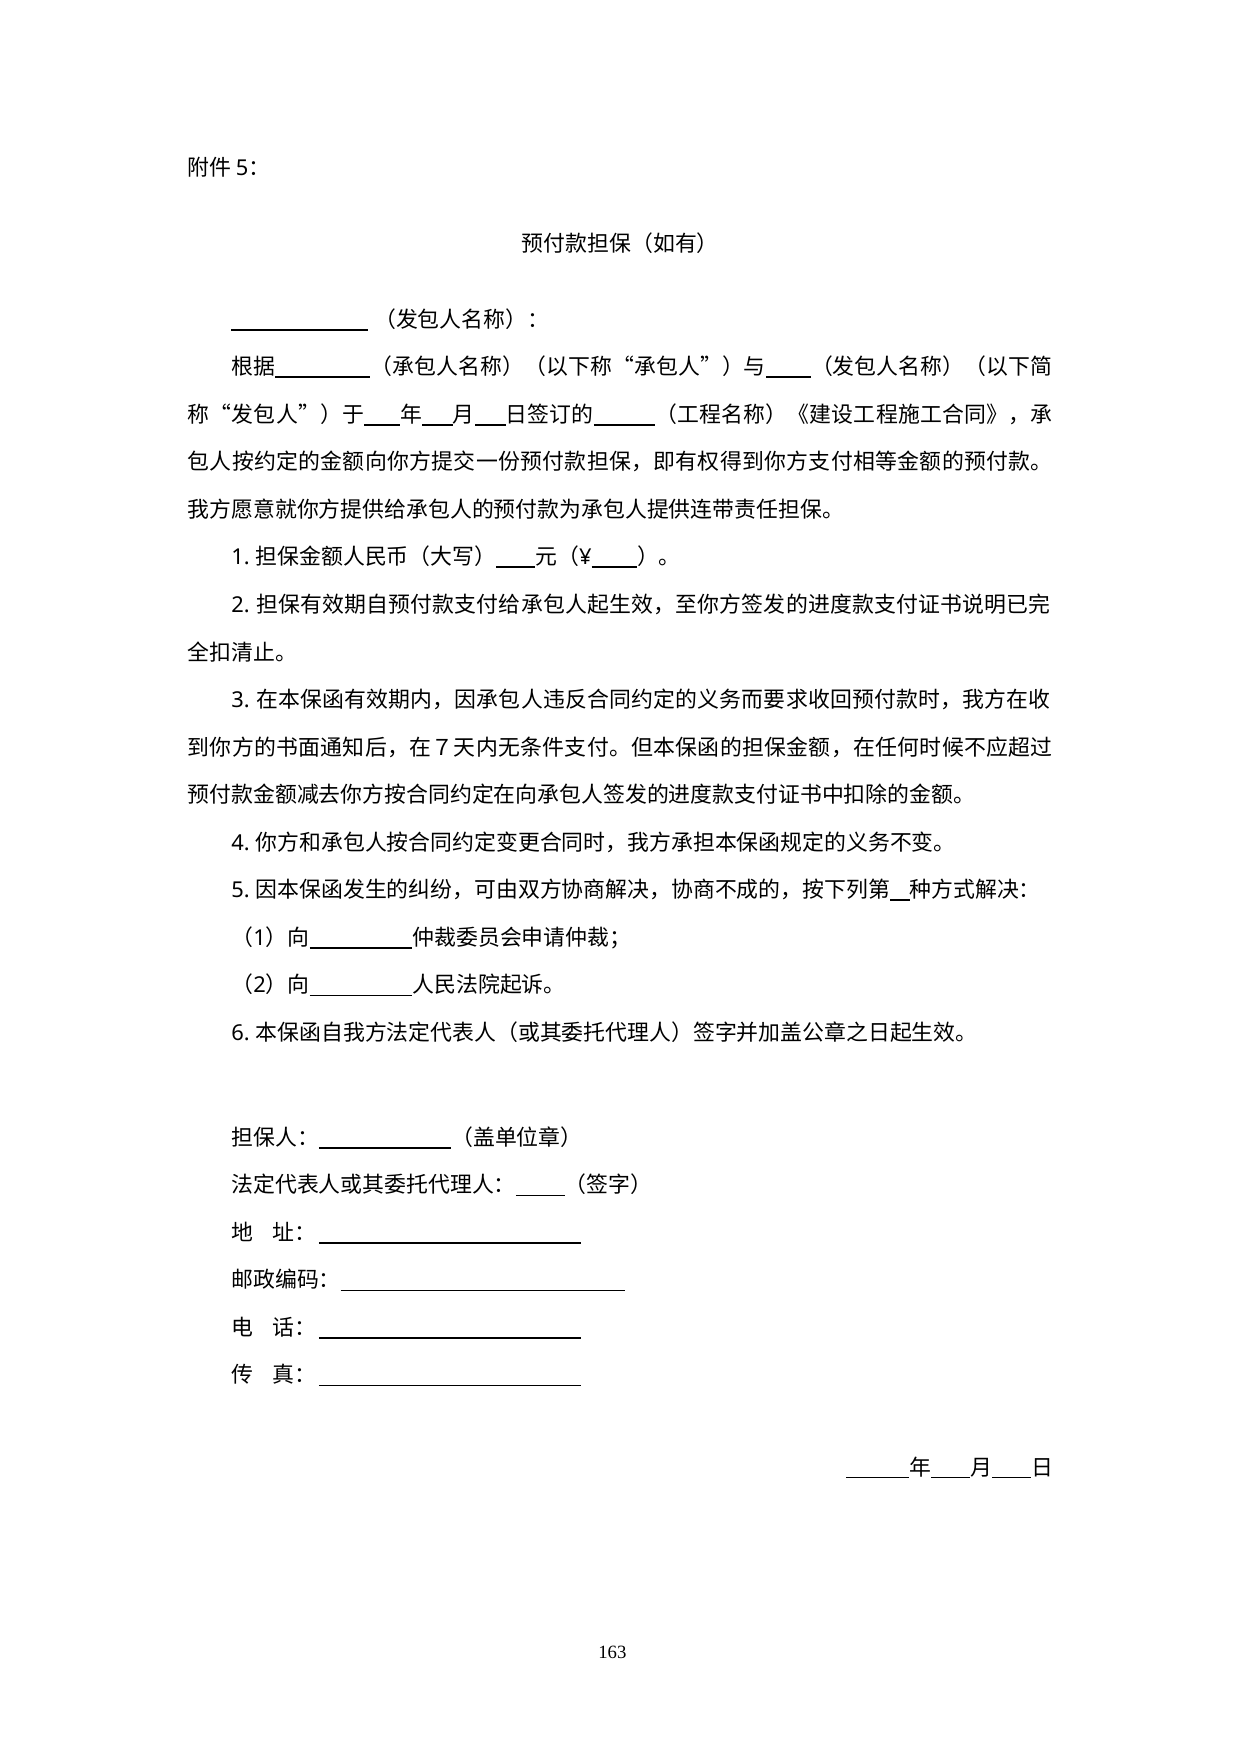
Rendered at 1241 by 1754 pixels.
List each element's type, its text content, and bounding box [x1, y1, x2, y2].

text 邮政编码： [187, 1262, 1053, 1294]
text 附件5： [187, 150, 1053, 182]
text （发包人名称）： [187, 302, 1053, 333]
text 预付款担保（如有） [187, 226, 1053, 258]
text 担保人： （盖单位章） [187, 1120, 1053, 1152]
text 1. 担保金额人民币（大写） 元（¥ ）。 [187, 539, 1053, 571]
text 电 话： [187, 1310, 1053, 1342]
text （1）向 仲裁委员会申请仲裁； [187, 920, 1053, 952]
text （2）向 人民法院起诉。 [187, 967, 1053, 999]
text 2. 担保有效期自预付款支付给承包人起生效，至你方签发的进度款支付证书说明已完全扣清止。 [187, 587, 1053, 666]
text 5. 因本保函发生的纠纷，可由双方协商解决，协商不成的，按下列第 种方式解决： [187, 872, 1053, 904]
text 年 月 日 [187, 1449, 1053, 1481]
text 6. 本保函自我方法定代表人（或其委托代理人）签字并加盖公章之日起生效。 [187, 1015, 1053, 1047]
text 根据 （承包人名称）（以下称“承包人”）与 （发包人名称）（以下简称“发包人”）于 年 月 日签订的 （工程名称）《建设工程施工合同》，承包人按约定的金额向你方提交一份预付款担保，即有权得到你方支付相等金额的预付款。我方愿意就你方提供给承包人的预付款为承包人提供连带责任担保。 [187, 349, 1053, 523]
text 法定代表人或其委托代理人： （签字） [187, 1167, 1053, 1199]
text 3. 在本保函有效期内，因承包人违反合同约定的义务而要求收回预付款时，我方在收到你方的书面通知后，在７天内无条件支付。但本保函的担保金额，在任何时候不应超过预付款金额减去你方按合同约定在向承包人签发的进度款支付证书中扣除的金额。 [187, 682, 1053, 809]
text 地 址： [187, 1215, 1053, 1247]
text 传 真： [187, 1357, 1053, 1389]
text 4. 你方和承包人按合同约定变更合同时，我方承担本保函规定的义务不变。 [187, 825, 1053, 856]
